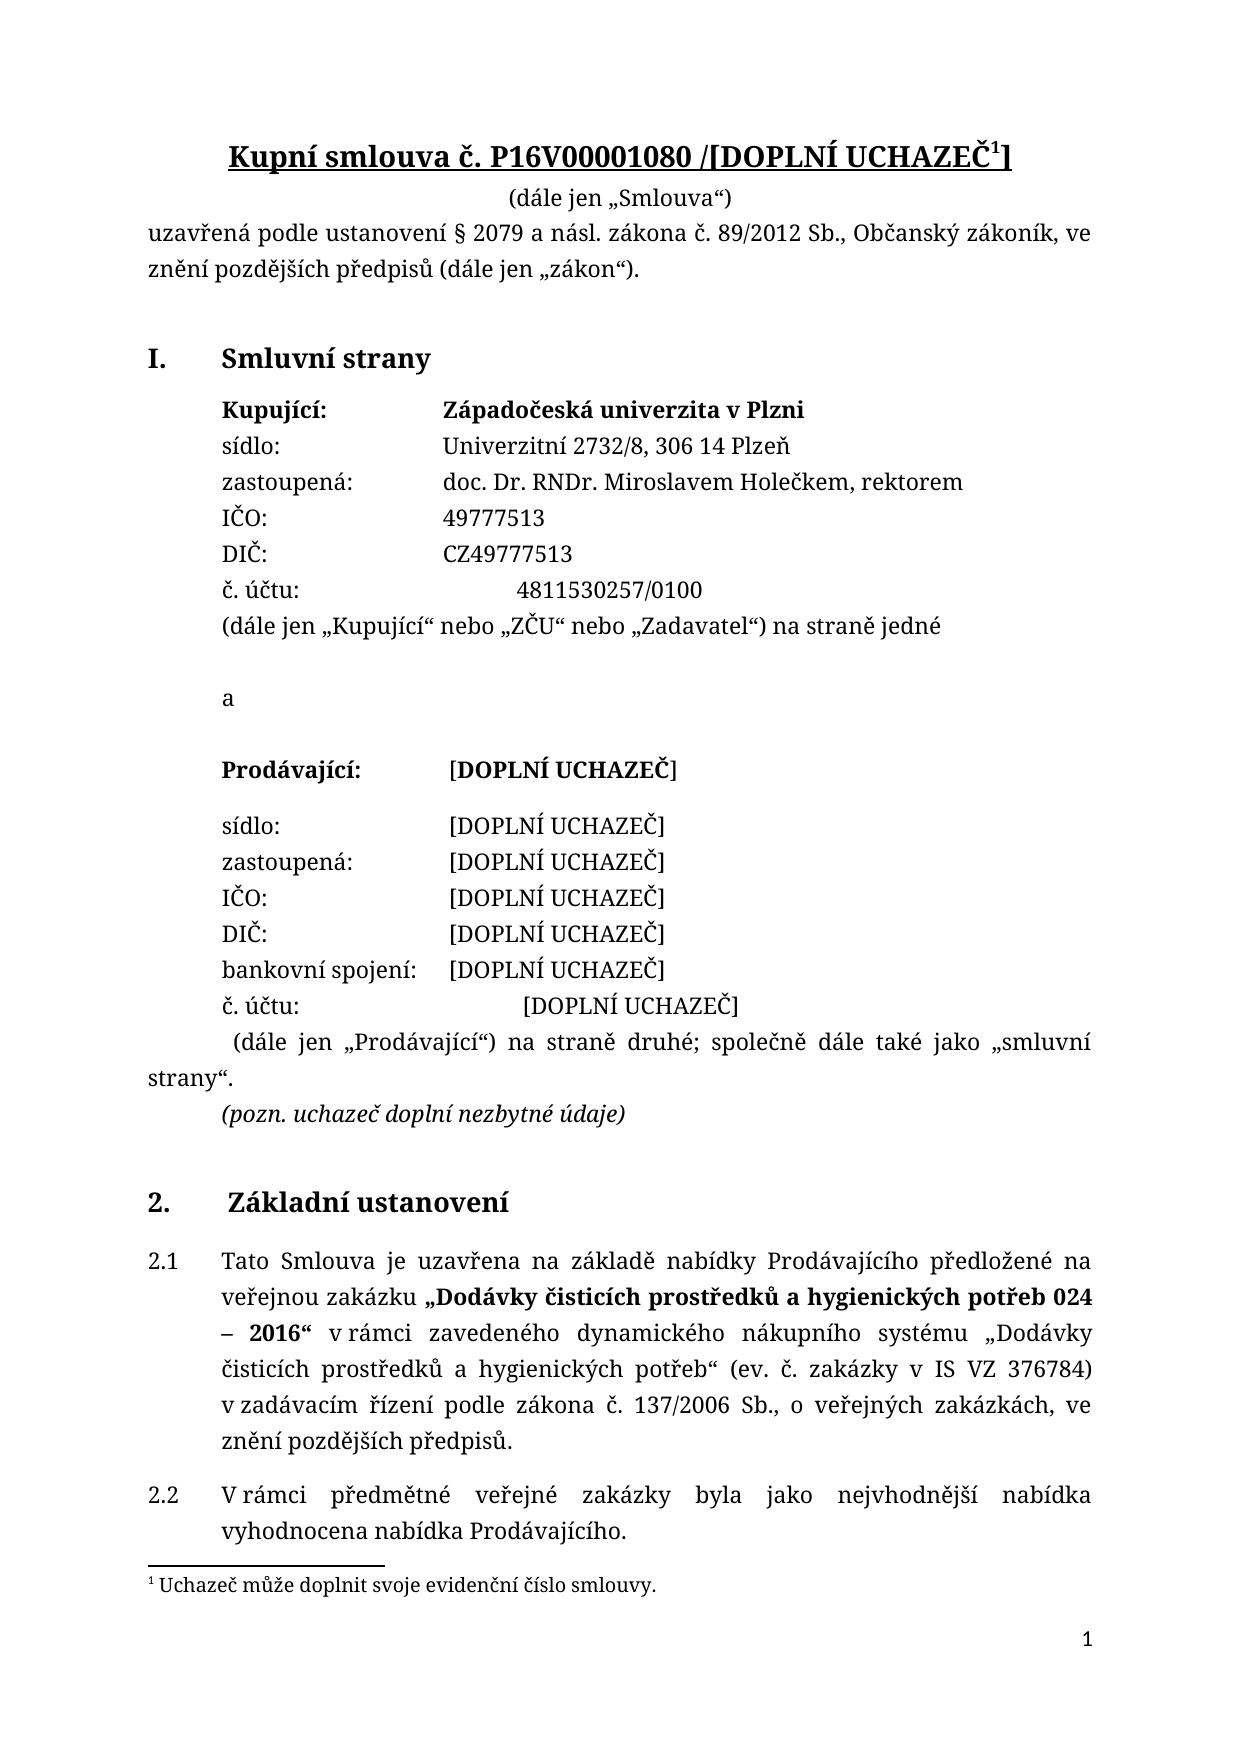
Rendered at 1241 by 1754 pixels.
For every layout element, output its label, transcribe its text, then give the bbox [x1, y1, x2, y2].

text IČO: 49777513 [222, 502, 1092, 533]
text Kupující: Západočeská univerzita v Plzni [222, 394, 1092, 425]
text I. Smluvní strany [148, 339, 1092, 376]
text uzavřená podle ustanovení § 2079 a násl. zákona č. 89/2012 Sb., Občanský zákoník, ve znění pozdějších předpisů (dále jen „zákon“). [148, 217, 1092, 284]
text č. účtu: [DOPLNÍ UCHAZEČ] [222, 990, 1092, 1021]
text (dále jen „Kupující“ nebo „ZČU“ nebo „Zadavatel“) na straně jedné [222, 610, 1092, 641]
text zastoupená: doc. Dr. RNDr. Miroslavem Holečkem, rektorem [222, 466, 1092, 497]
text 2. Základní ustanovení [148, 1184, 1092, 1221]
text zastoupená: [DOPLNÍ UCHAZEČ] [222, 846, 1092, 877]
text DIČ: [DOPLNÍ UCHAZEČ] [222, 918, 1092, 949]
text Prodávající: [DOPLNÍ UCHAZEČ] [148, 753, 1092, 785]
text Kupní smlouva č. P16V00001080 /[DOPLNÍ UCHAZEČ] [148, 136, 1092, 176]
text IČO: [DOPLNÍ UCHAZEČ] [222, 882, 1092, 913]
text 2.1 Tato Smlouva je uzavřena na základě nabídky Prodávajícího předložené na veřejnou zakázku „Dodávky čisticích prostředků a hygienických potřeb 024 – 2016“ v rámci zavedeného dynamického nákupního systému „Dodávky čisticích prostředků a hygienických potřeb“ (ev. č. zakázky v IS VZ 376784) v zadávacím řízení podle zákona č. 137/2006 Sb., o veřejných zakázkách, ve znění pozdějších předpisů. [148, 1245, 1092, 1456]
text (pozn. uchazeč doplní nezbytné údaje) [148, 1098, 1092, 1129]
text č. účtu: 4811530257/0100 [222, 574, 1092, 605]
text (dále jen „Smlouva“) [148, 181, 1092, 213]
text sídlo: Univerzitní 2732/8, 306 14 Plzeň [222, 430, 1092, 461]
text (dále jen „Prodávající“) na straně druhé; společně dále také jako „smluvní strany“. [148, 1026, 1092, 1093]
text 2.2 V rámci předmětné veřejné zakázky byla jako nejvhodnější nabídka vyhodnocena nabídka Prodávajícího. [148, 1479, 1092, 1546]
text sídlo: [DOPLNÍ UCHAZEČ] [222, 810, 1092, 842]
text DIČ: CZ49777513 [222, 538, 1092, 569]
text a [222, 682, 1092, 713]
text bankovní spojení: [DOPLNÍ UCHAZEČ] [148, 954, 1092, 985]
